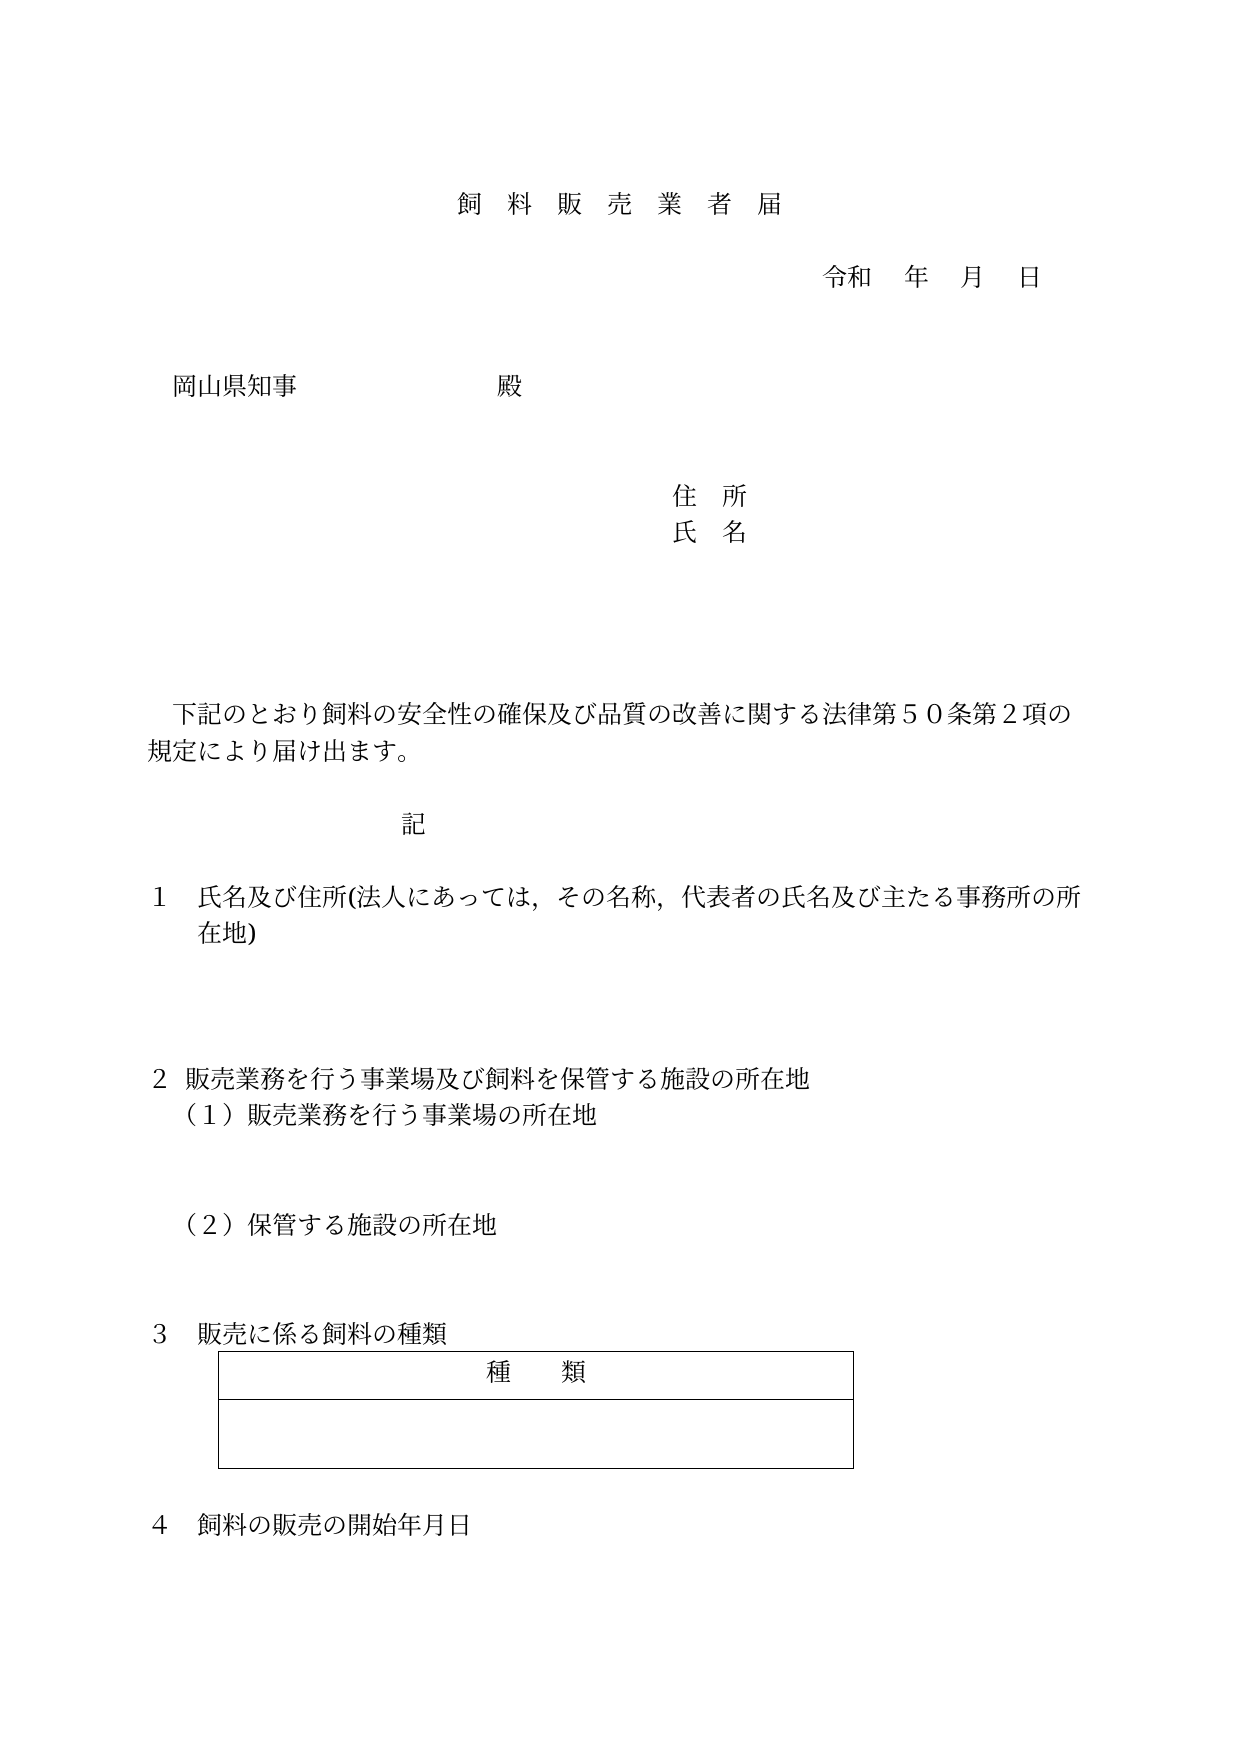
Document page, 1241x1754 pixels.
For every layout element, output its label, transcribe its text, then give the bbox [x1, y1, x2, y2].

table_header 種 類 [219, 1352, 853, 1399]
text （１）販売業務を行う事業場の所在地 [148, 1096, 1092, 1132]
text 飼 料 販 売 業 者 届 [148, 184, 1092, 221]
text １ 氏名及び住所(法人にあっては，その名称，代表者の氏名及び主たる事務所の所在地) [148, 877, 1092, 950]
text ４ 飼料の販売の開始年月日 [148, 1505, 1092, 1542]
text 住 所 [148, 476, 1092, 512]
text 令和 年 月 日 [148, 257, 1092, 294]
text 記 [148, 804, 1092, 841]
text 下記のとおり飼料の安全性の確保及び品質の改善に関する法律第５０条第２項の規定により届け出ます。 [148, 695, 1092, 768]
table_cell [219, 1400, 853, 1468]
text 岡山県知事 殿 [148, 367, 1092, 403]
text 氏 名 [148, 512, 1092, 549]
text ２ 販売業務を行う事業場及び飼料を保管する施設の所在地 [148, 1059, 1092, 1096]
text （２）保管する施設の所在地 [148, 1205, 1092, 1242]
text ３ 販売に係る飼料の種類 [148, 1314, 1092, 1351]
